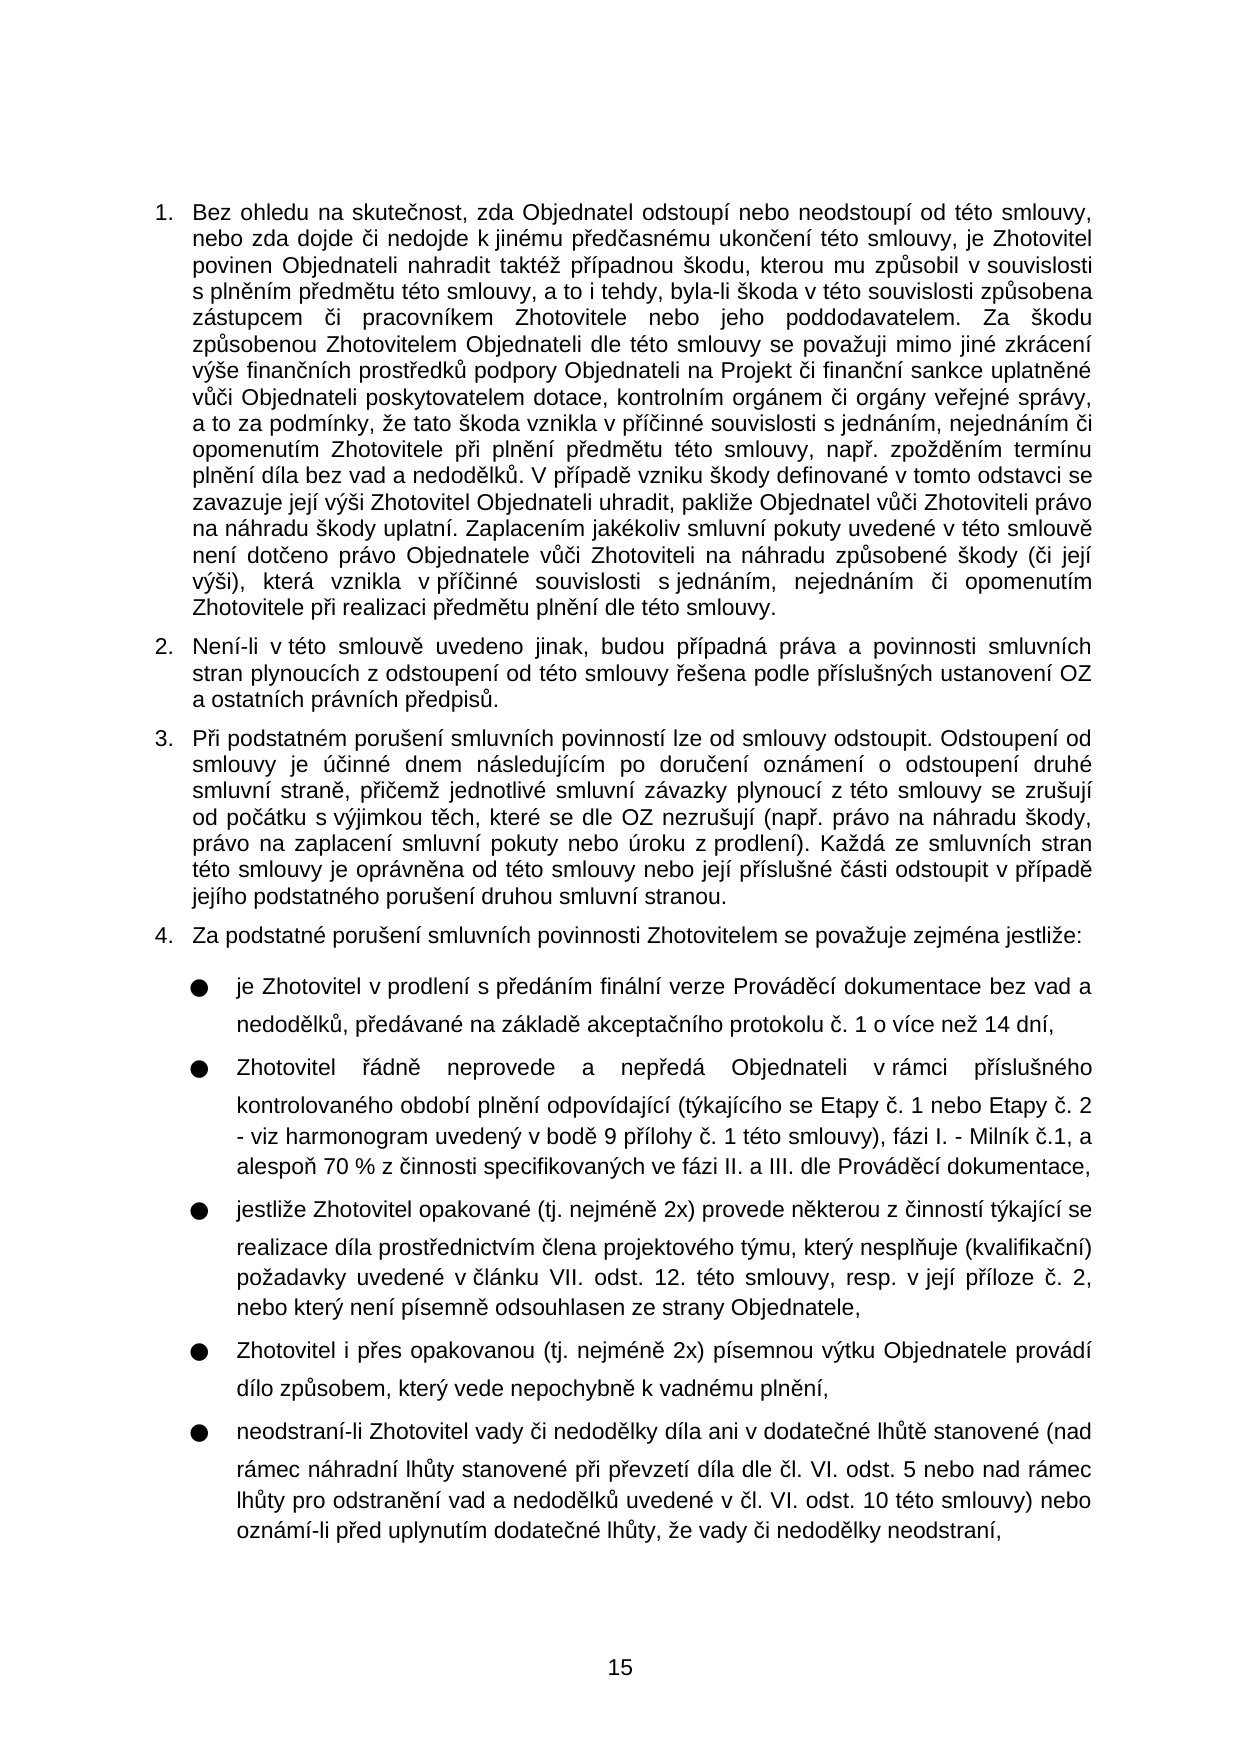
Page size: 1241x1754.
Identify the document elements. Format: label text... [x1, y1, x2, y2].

list jestliže Zhotovitel opakované (tj. nejméně 2x) provede některou z činností týkající se realizace díla prostřednictvím člena projektového týmu, který nesplňuje (kvalifikační) požadavky uvedené v článku VII. odst. 12. této smlouvy, resp. v její příloze č. 2, nebo který není písemně odsouhlasen ze strany Objednatele, [189, 1183, 1092, 1321]
list je Zhotovitel v prodlení s předáním finální verze Prováděcí dokumentace bez vad a nedodělků, předávané na základě akceptačního protokolu č. 1 o více než 14 dní, [189, 961, 1092, 1038]
list Zhotovitel i přes opakovanou (tj. nejméně 2x) písemnou výtku Objednatele provádí dílo způsobem, který vede nepochybně k vadnému plnění, [189, 1324, 1092, 1402]
list Bez ohledu na skutečnost, zda Objednatel odstoupí nebo neodstoupí od této smlouvy, nebo zda dojde či nedojde k jinému předčasnému ukončení této smlouvy, je Zhotovitel povinen Objednateli nahradit taktéž případnou škodu, kterou mu způsobil v souvislosti s plněním předmětu této smlouvy, a to i tehdy, byla-li škoda v této souvislosti způsobena zástupcem či pracovníkem Zhotovitele nebo jeho poddodavatelem. Za škodu způsobenou Zhotovitelem Objednateli dle této smlouvy se považuji mimo jiné zkrácení výše finančních prostředků podpory Objednateli na Projekt či finanční sankce uplatněné vůči Objednateli poskytovatelem dotace, kontrolním orgánem či orgány veřejné správy, a to za podmínky, že tato škoda vznikla v příčinné souvislosti s jednáním, nejednáním či opomenutím Zhotovitele při plnění předmětu této smlouvy, např. zpožděním termínu plnění díla bez vad a nedodělků. V případě vzniku škody definované v tomto odstavci se zavazuje její výši Zhotovitel Objednateli uhradit, pakliže Objednatel vůči Zhotoviteli právo na náhradu škody uplatní. Zaplacením jakékoliv smluvní pokuty uvedené v této smlouvě není dotčeno právo Objednatele vůči Zhotoviteli na náhradu způsobené škody (či její výši), která vznikla v příčinné souvislosti s jednáním, nejednáním či opomenutím Zhotovitele při realizaci předmětu plnění dle této smlouvy. [154, 199, 1092, 621]
list Není-li v této smlouvě uvedeno jinak, budou případná práva a povinnosti smluvních stran plynoucích z odstoupení od této smlouvy řešena podle příslušných ustanovení OZ a ostatních právních předpisů. [154, 633, 1092, 712]
list Za podstatné porušení smluvních povinnosti Zhotovitelem se považuje zejména jestliže: [154, 922, 1092, 948]
list Zhotovitel řádně neprovede a nepředá Objednateli v rámci příslušného kontrolovaného období plnění odpovídající (týkajícího se Etapy č. 1 nebo Etapy č. 2 - viz harmonogram uvedený v bodě 9 přílohy č. 1 této smlouvy), fázi I. - Milník č.1, a alespoň 70 % z činnosti specifikovaných ve fázi II. a III. dle Prováděcí dokumentace, [189, 1042, 1092, 1179]
list Při podstatném porušení smluvních povinností lze od smlouvy odstoupit. Odstoupení od smlouvy je účinné dnem následujícím po doručení oznámení o odstoupení druhé smluvní straně, přičemž jednotlivé smluvní závazky plynoucí z této smlouvy se zrušují od počátku s výjimkou těch, které se dle OZ nezrušují (např. právo na náhradu škody, právo na zaplacení smluvní pokuty nebo úroku z prodlení). Každá ze smluvních stran této smlouvy je oprávněna od této smlouvy nebo její příslušné části odstoupit v případě jejího podstatného porušení druhou smluvní stranou. [154, 725, 1092, 909]
list neodstraní-li Zhotovitel vady či nedodělky díla ani v dodatečné lhůtě stanovené (nad rámec náhradní lhůty stanovené při převzetí díla dle čl. VI. odst. 5 nebo nad rámec lhůty pro odstranění vad a nedodělků uvedené v čl. VI. odst. 10 této smlouvy) nebo oznámí-li před uplynutím dodatečné lhůty, že vady či nedodělky neodstraní, [189, 1406, 1092, 1543]
